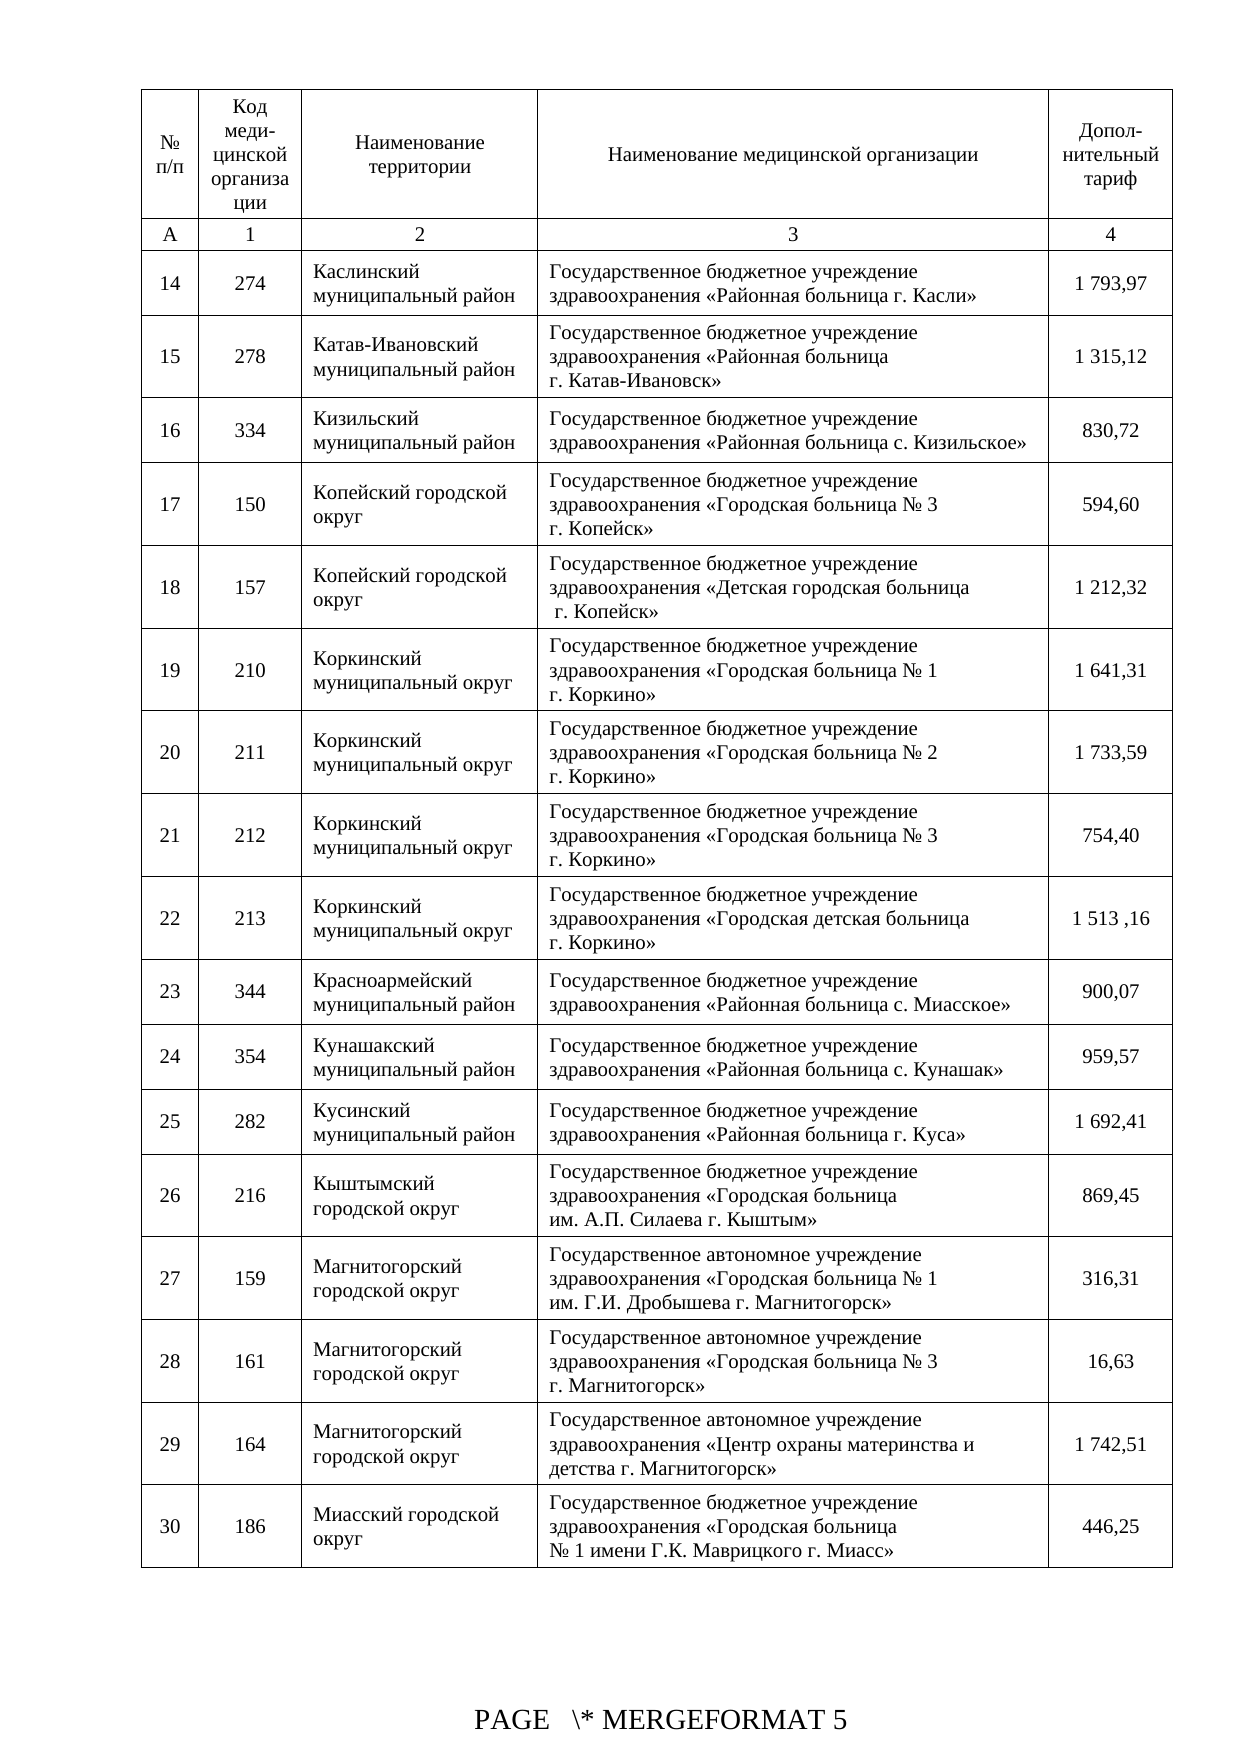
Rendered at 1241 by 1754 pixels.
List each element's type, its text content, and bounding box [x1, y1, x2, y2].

table_cell 23 [142, 960, 198, 1023]
table_cell 22 [142, 877, 198, 958]
table_cell Государственное бюджетное учреждение здравоохранения «Районная больница г. Касли» [538, 251, 1048, 314]
table_cell 14 [142, 251, 198, 314]
table_cell 3 [538, 219, 1048, 249]
table_cell 157 [199, 546, 301, 628]
table_cell 316,31 [1049, 1237, 1172, 1319]
table_cell 1 733,59 [1049, 711, 1172, 793]
table_cell Кусинский муниципальный район [302, 1090, 537, 1153]
table_cell 21 [142, 794, 198, 876]
table_cell 16 [142, 398, 198, 462]
table_cell 1 641,31 [1049, 629, 1172, 710]
table_cell Копейский городской округ [302, 546, 537, 628]
table_cell 210 [199, 629, 301, 710]
table_cell 213 [199, 877, 301, 958]
table_header Код меди-цинской организации [199, 90, 301, 218]
table_cell 30 [142, 1485, 198, 1567]
table_cell 2 [302, 219, 537, 249]
table_cell Коркинский муниципальный округ [302, 794, 537, 876]
table_cell Копейский городской округ [302, 463, 537, 545]
table_cell Государственное бюджетное учреждение здравоохранения «Детская городская больница г. Копейск» [538, 546, 1048, 628]
table_cell Коркинский муниципальный округ [302, 711, 537, 793]
table_cell Государственное бюджетное учреждение здравоохранения «Городская больница № 1 г. Коркино» [538, 629, 1048, 710]
table_cell 161 [199, 1320, 301, 1402]
table_header Наименование медицинской организации [538, 90, 1048, 218]
table_cell 16,63 [1049, 1320, 1172, 1402]
table_cell 18 [142, 546, 198, 628]
table_cell Государственное бюджетное учреждение здравоохранения «Городская больница № 3 г. Копейск» [538, 463, 1048, 545]
table_cell Государственное бюджетное учреждение здравоохранения «Районная больница с. Кизильское» [538, 398, 1048, 462]
table_cell Красноармейский муниципальный район [302, 960, 537, 1023]
table_cell Государственное бюджетное учреждение здравоохранения «Городская детская больница г. Коркино» [538, 877, 1048, 958]
table_cell Кыштымский городской округ [302, 1155, 537, 1236]
table_cell 869,45 [1049, 1155, 1172, 1236]
table_cell 959,57 [1049, 1025, 1172, 1088]
table_cell 211 [199, 711, 301, 793]
table_cell 186 [199, 1485, 301, 1567]
table_cell 150 [199, 463, 301, 545]
table_cell 1 742,51 [1049, 1403, 1172, 1484]
table_cell 27 [142, 1237, 198, 1319]
table_cell 20 [142, 711, 198, 793]
table_cell 1 513 ,16 [1049, 877, 1172, 958]
table_cell Государственное бюджетное учреждение здравоохранения «Городская больница им. А.П. Силаева г. Кыштым» [538, 1155, 1048, 1236]
table_cell Магнитогорский городской округ [302, 1237, 537, 1319]
table_cell 15 [142, 316, 198, 397]
table_cell 19 [142, 629, 198, 710]
table_cell Миасский городской округ [302, 1485, 537, 1567]
table_cell 212 [199, 794, 301, 876]
table_cell 334 [199, 398, 301, 462]
table_cell 344 [199, 960, 301, 1023]
table_cell 159 [199, 1237, 301, 1319]
table_cell Государственное автономное учреждение здравоохранения «Городская больница № 1 им. Г.И. Дробышева г. Магнитогорск» [538, 1237, 1048, 1319]
table_cell 830,72 [1049, 398, 1172, 462]
table_cell 900,07 [1049, 960, 1172, 1023]
table_cell 1 315,12 [1049, 316, 1172, 397]
table_cell 754,40 [1049, 794, 1172, 876]
table_cell Магнитогорский городской округ [302, 1320, 537, 1402]
table_cell 26 [142, 1155, 198, 1236]
table_cell Кунашакский муниципальный район [302, 1025, 537, 1088]
table_header № п/п [142, 90, 198, 218]
table_cell 594,60 [1049, 463, 1172, 545]
table_cell Кизильский муниципальный район [302, 398, 537, 462]
table_cell 28 [142, 1320, 198, 1402]
table_cell Государственное бюджетное учреждение здравоохранения «Районная больница г. Катав-Ивановск» [538, 316, 1048, 397]
table_cell 29 [142, 1403, 198, 1484]
table_cell 354 [199, 1025, 301, 1088]
table_cell Коркинский муниципальный округ [302, 877, 537, 958]
table_cell 278 [199, 316, 301, 397]
table_cell 446,25 [1049, 1485, 1172, 1567]
table_cell 4 [1049, 219, 1172, 249]
table_cell 282 [199, 1090, 301, 1153]
table_cell А [142, 219, 198, 249]
table_cell Катав-Ивановский муниципальный район [302, 316, 537, 397]
table_cell 25 [142, 1090, 198, 1153]
table_cell Государственное бюджетное учреждение здравоохранения «Районная больница с. Кунашак» [538, 1025, 1048, 1088]
table_cell 216 [199, 1155, 301, 1236]
table_cell Магнитогорский городской округ [302, 1403, 537, 1484]
table_cell 1 212,32 [1049, 546, 1172, 628]
table_cell Государственное автономное учреждение здравоохранения «Городская больница № 3 г. Магнитогорск» [538, 1320, 1048, 1402]
table_cell 24 [142, 1025, 198, 1088]
table_cell 17 [142, 463, 198, 545]
table_cell Государственное автономное учреждение здравоохранения «Центр охраны материнства и детства г. Магнитогорск» [538, 1403, 1048, 1484]
table_cell Каслинский муниципальный район [302, 251, 537, 314]
table_header Допол-нительный тариф [1049, 90, 1172, 218]
table_cell 1 793,97 [1049, 251, 1172, 314]
table_cell 1 692,41 [1049, 1090, 1172, 1153]
table_cell Государственное бюджетное учреждение здравоохранения «Городская больница № 3 г. Коркино» [538, 794, 1048, 876]
table_header Наименование территории [302, 90, 537, 218]
table_cell Государственное бюджетное учреждение здравоохранения «Районная больница с. Миасское» [538, 960, 1048, 1023]
table_cell Государственное бюджетное учреждение здравоохранения «Городская больница № 1 имени Г.К. Маврицкого г. Миасс» [538, 1485, 1048, 1567]
table_cell 164 [199, 1403, 301, 1484]
table_cell 274 [199, 251, 301, 314]
table_cell Коркинский муниципальный округ [302, 629, 537, 710]
table_cell Государственное бюджетное учреждение здравоохранения «Городская больница № 2 г. Коркино» [538, 711, 1048, 793]
table_cell 1 [199, 219, 301, 249]
table_cell Государственное бюджетное учреждение здравоохранения «Районная больница г. Куса» [538, 1090, 1048, 1153]
